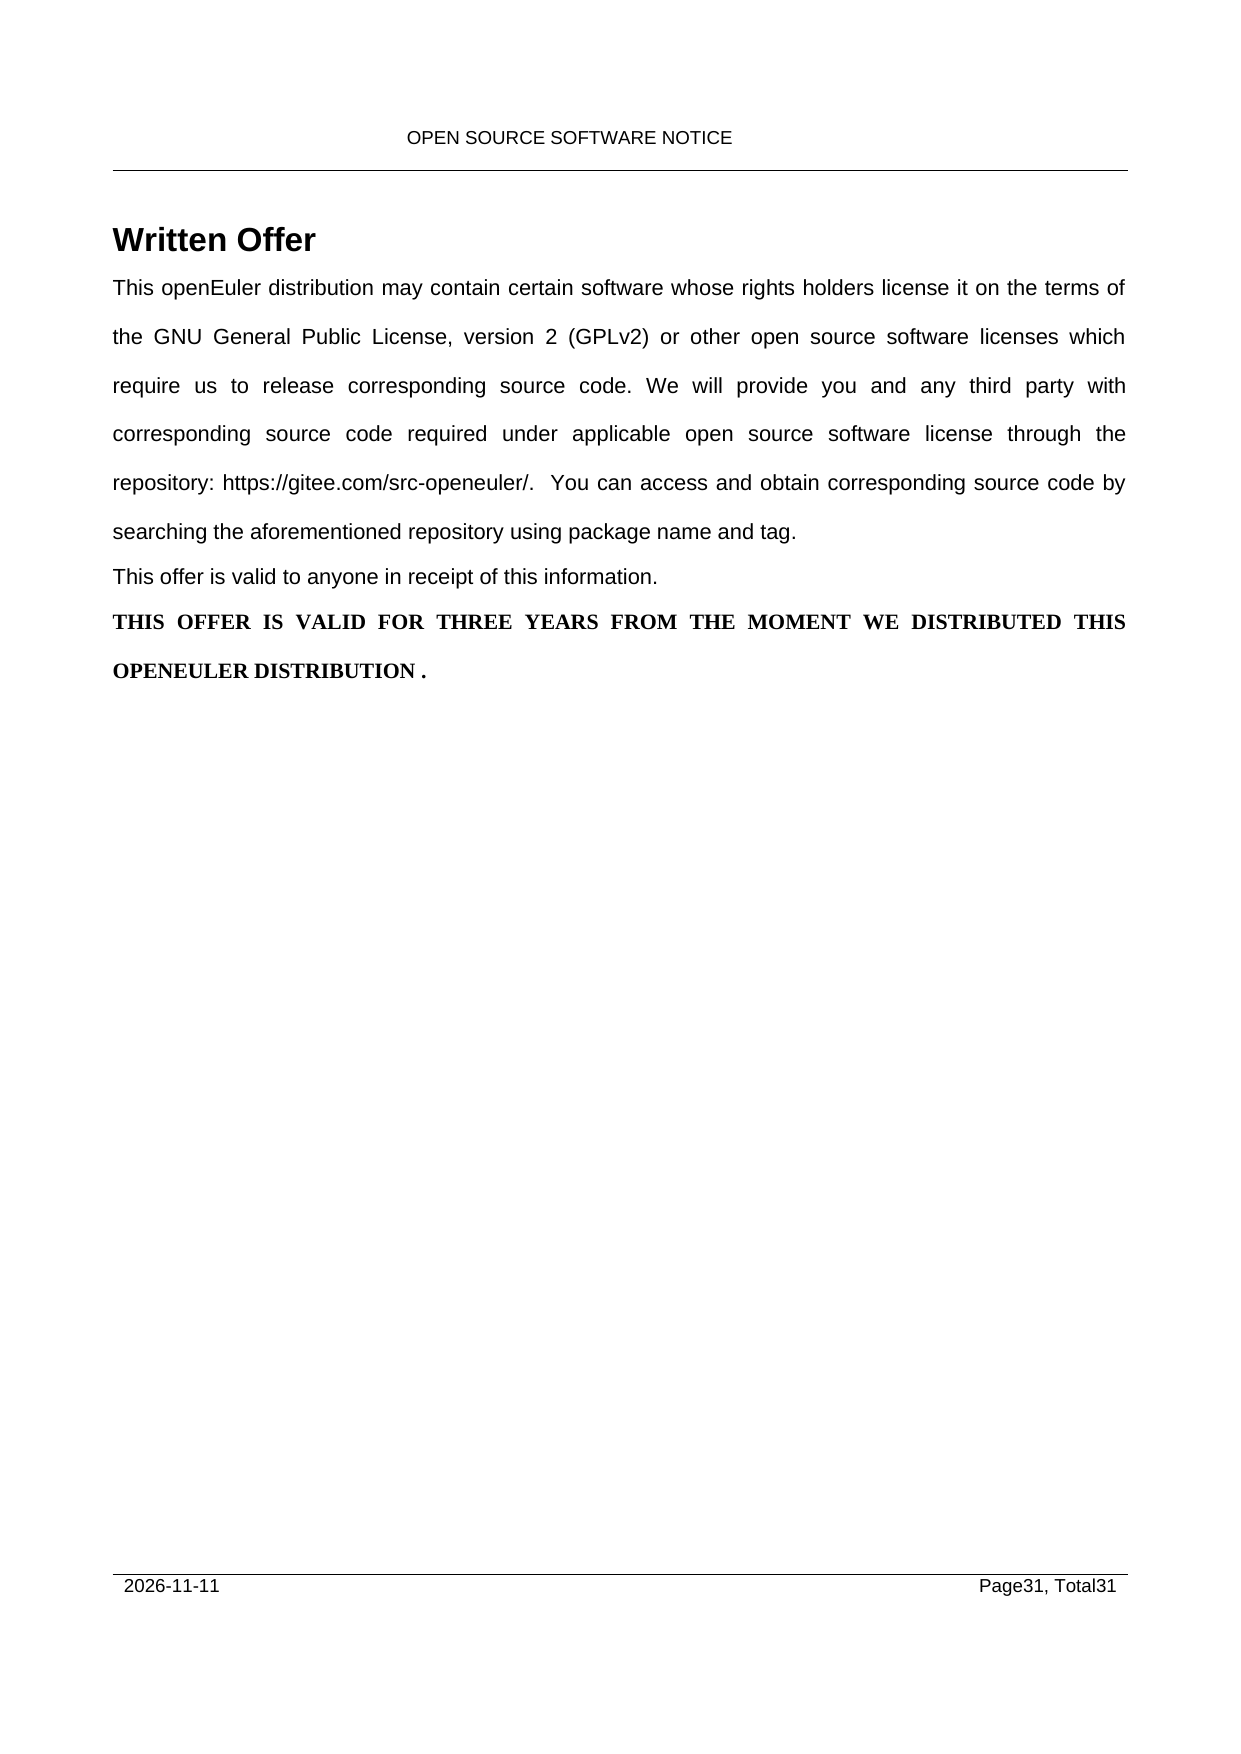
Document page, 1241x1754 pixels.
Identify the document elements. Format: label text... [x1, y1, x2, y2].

text THIS OFFER IS VALID FOR THREE YEARS FROM THE MOMENT WE DISTRIBUTED THIS OPENEULER DISTRIBUTION . [112, 605, 1128, 687]
text Written Offer [112, 206, 1128, 271]
text This openEuler distribution may contain certain software whose rights holders license it on the terms of the GNU General Public License, version 2 (GPLv2) or other open source software licenses which require us to release corresponding source code. We will provide you and any third party with corresponding source code required under applicable open source software license through the repository: https://gitee.com/src-openeuler/. You can access and obtain corresponding source code by searching the aforementioned repository using package name and tag. [112, 271, 1128, 548]
text This offer is valid to anyone in receipt of this information. [112, 560, 1128, 593]
